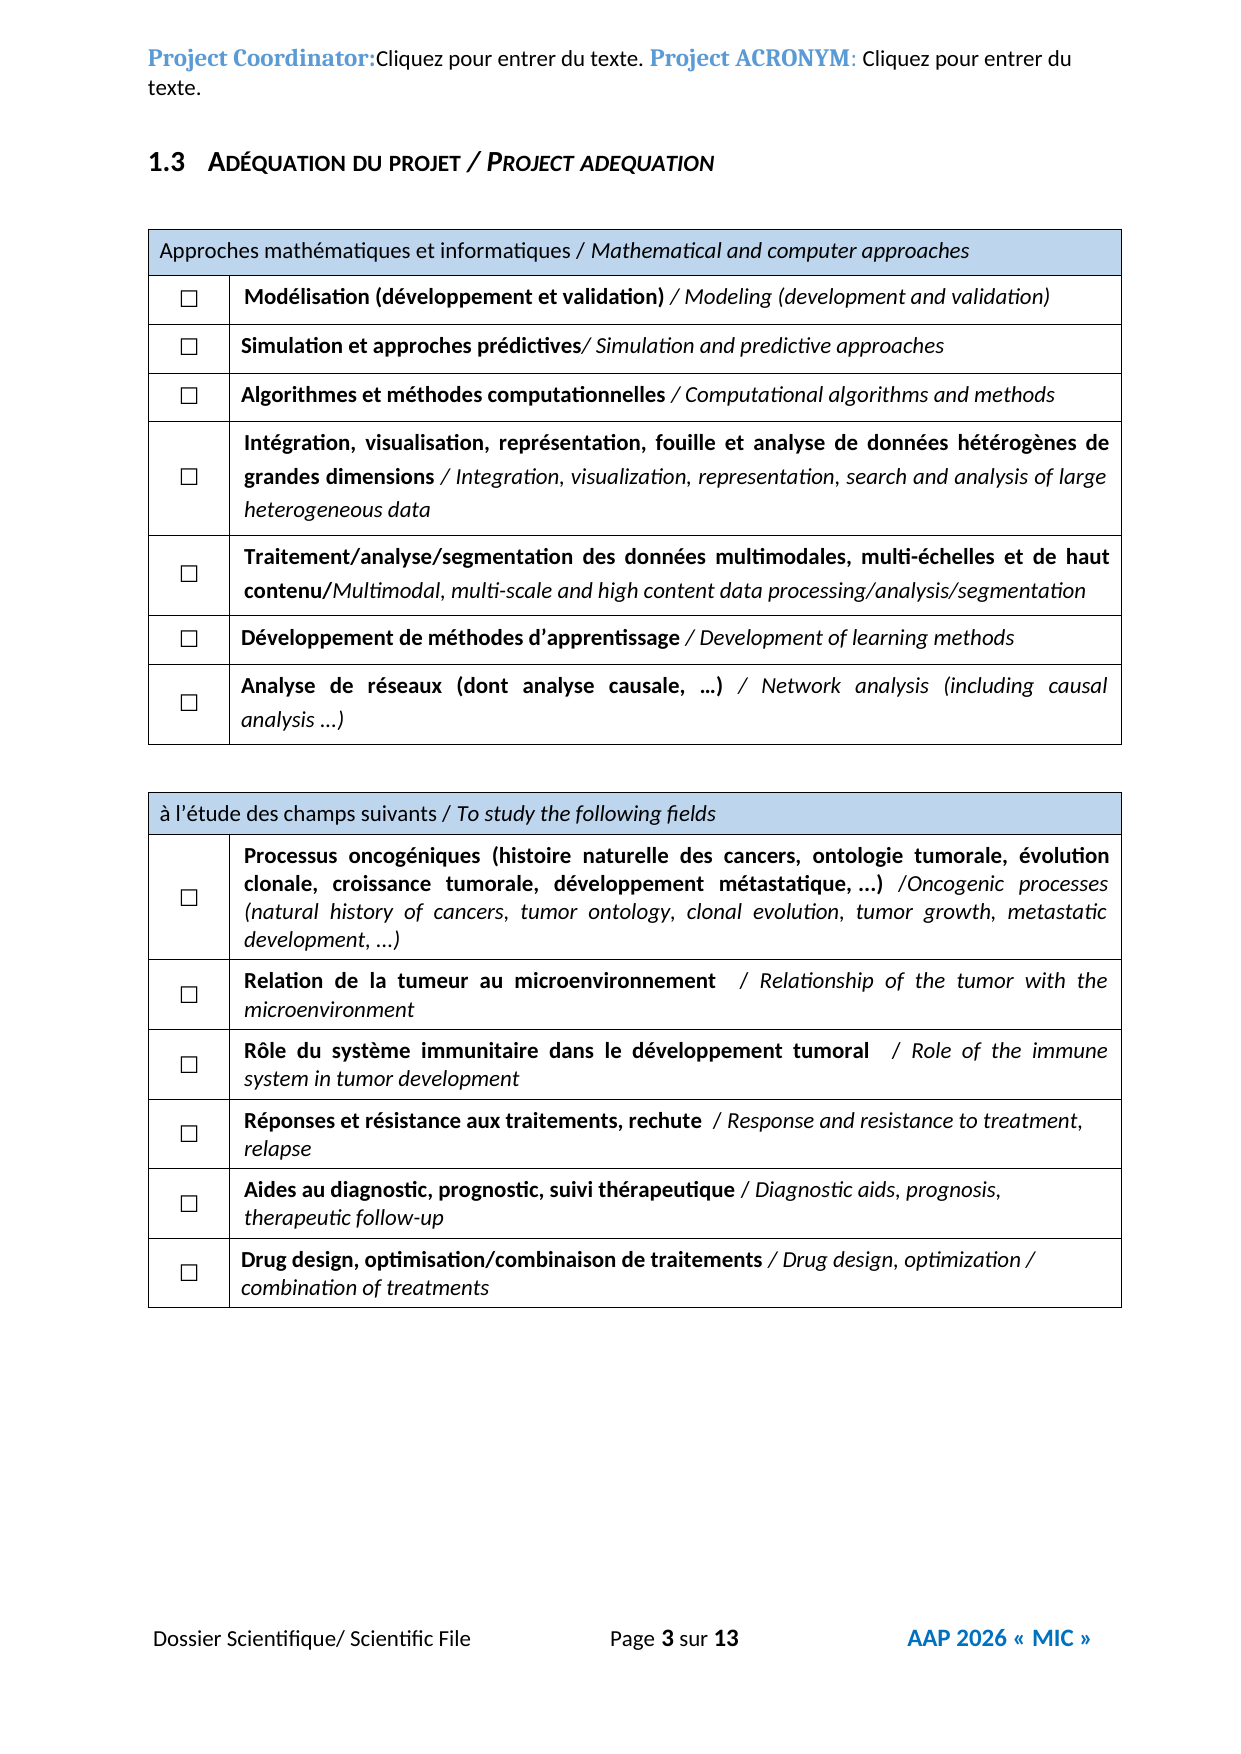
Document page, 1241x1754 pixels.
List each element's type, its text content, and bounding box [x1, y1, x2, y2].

table_header Approches mathématiques et informatiques / Mathematical and computer approaches [149, 230, 1121, 275]
table_cell Aides au diagnostic, prognostic, suivi thérapeutique / Diagnostic aids, prognosis, therapeutic follow-up [230, 1169, 1121, 1238]
table_cell Drug design, optimisation/combinaison de traitements / Drug design, optimization / combination of treatments [230, 1239, 1121, 1307]
table_cell Traitement/analyse/segmentation des données multimodales, multi-échelles et de haut contenu/Multimodal, multi-scale and high content data processing/analysis/segmentation [230, 536, 1121, 615]
table_cell Processus oncogéniques (histoire naturelle des cancers, ontologie tumorale, évolution clonale, croissance tumorale, développement métastatique, ...) /Oncogenic processes (natural history of cancers, tumor ontology, clonal evolution, tumor growth, metastatic development, ...) [230, 835, 1121, 959]
subtitle Adéquation du projet / Project adequation [148, 143, 1122, 179]
table_cell Réponses et résistance aux traitements, rechute / Response and resistance to treatment, relapse [230, 1100, 1121, 1168]
table_cell Modélisation (développement et validation) / Modeling (development and validation) [230, 276, 1121, 324]
table_cell Développement de méthodes d’apprentissage / Development of learning methods [230, 616, 1121, 664]
table_cell Intégration, visualisation, représentation, fouille et analyse de données hétérogènes de grandes dimensions / Integration, visualization, representation, search and analysis of large heterogeneous data [230, 422, 1121, 535]
table_cell Algorithmes et méthodes computationnelles / Computational algorithms and methods [230, 374, 1121, 421]
table_cell Rôle du système immunitaire dans le développement tumoral / Role of the immune system in tumor development [230, 1030, 1121, 1098]
table_cell Relation de la tumeur au microenvironnement / Relationship of the tumor with the microenvironment [230, 960, 1121, 1029]
table_header à l’étude des champs suivants / To study the following fields [149, 793, 1121, 834]
table_cell Analyse de réseaux (dont analyse causale, …) / Network analysis (including causal analysis ...) [230, 665, 1121, 744]
table_cell Simulation et approches prédictives/ Simulation and predictive approaches [230, 325, 1121, 372]
